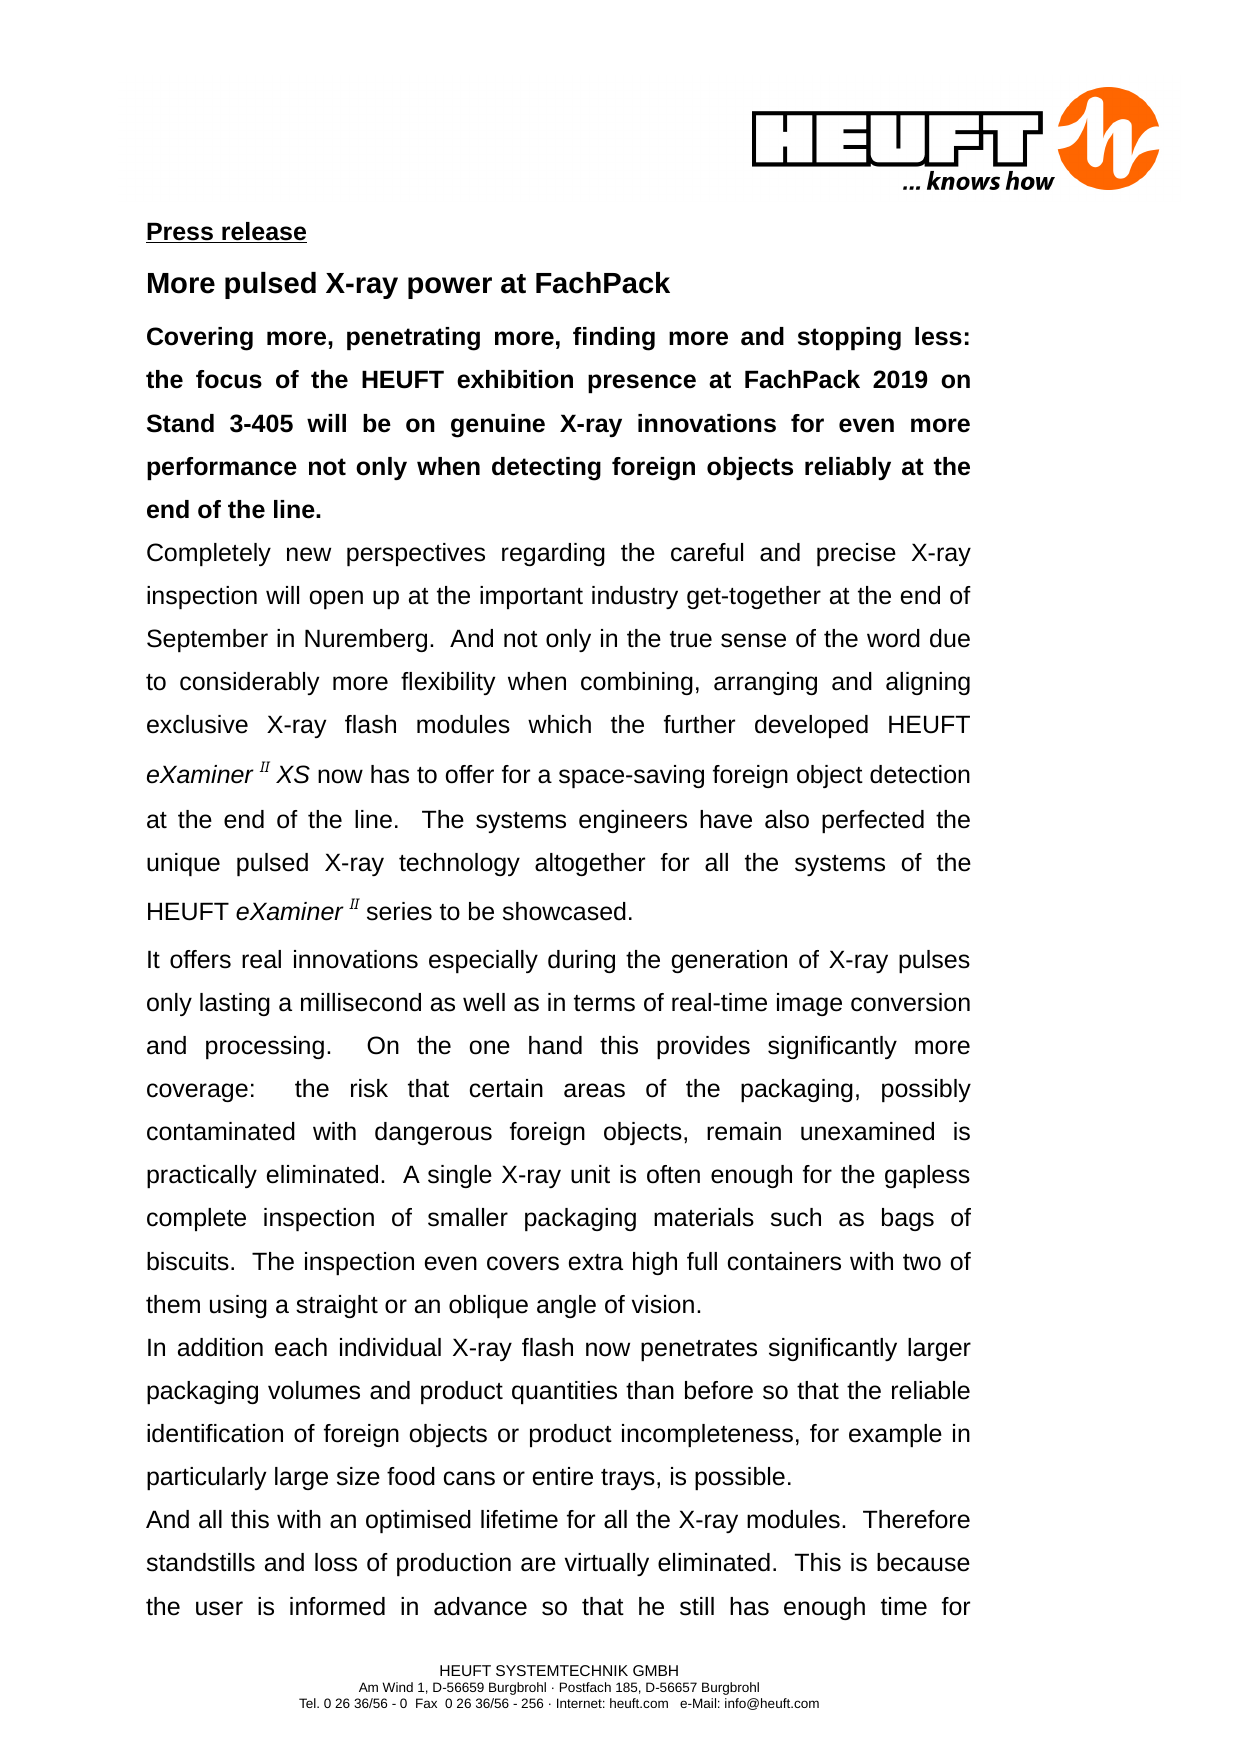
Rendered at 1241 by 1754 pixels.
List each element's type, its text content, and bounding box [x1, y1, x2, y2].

text Completely new perspectives regarding the careful and precise X-ray inspection will open up at the important industry get-together at the end of September in Nuremberg. And not only in the true sense of the word due to considerably more flexibility when combining, arranging and aligning exclusive X-ray flash modules which the further developed HEUFT eXaminer II XS now has to offer for a space-saving foreign object detection at the end of the line. The systems engineers have also perfected the unique pulsed X-ray technology altogether for all the systems of the HEUFT eXaminer II series to be showcased. [146, 538, 972, 928]
text It offers real innovations especially during the generation of X-ray pulses only lasting a millisecond as well as in terms of real-time image conversion and processing. On the one hand this provides significantly more coverage: the risk that certain areas of the packaging, possibly contaminated with dangerous foreign objects, remain unexamined is practically eliminated. A single X-ray unit is often enough for the gapless complete inspection of smaller packaging materials such as bags of biscuits. The inspection even covers extra high full containers with two of them using a straight or an oblique angle of vision. [146, 944, 972, 1318]
text In addition each individual X-ray flash now penetrates significantly larger packaging volumes and product quantities than before so that the reliable identification of foreign objects or product incompleteness, for example in particularly large size food cans or entire trays, is possible. [146, 1333, 972, 1491]
text Covering more, penetrating more, finding more and stopping less: the focus of the HEUFT exhibition presence at FachPack 2019 on Stand 3-405 will be on genuine X-ray innovations for even more performance not only when detecting foreign objects reliably at the end of the line. [146, 322, 972, 524]
picture [118, 75, 1181, 202]
text More pulsed X-ray power at FachPack [146, 266, 972, 300]
text Press release [146, 217, 972, 246]
